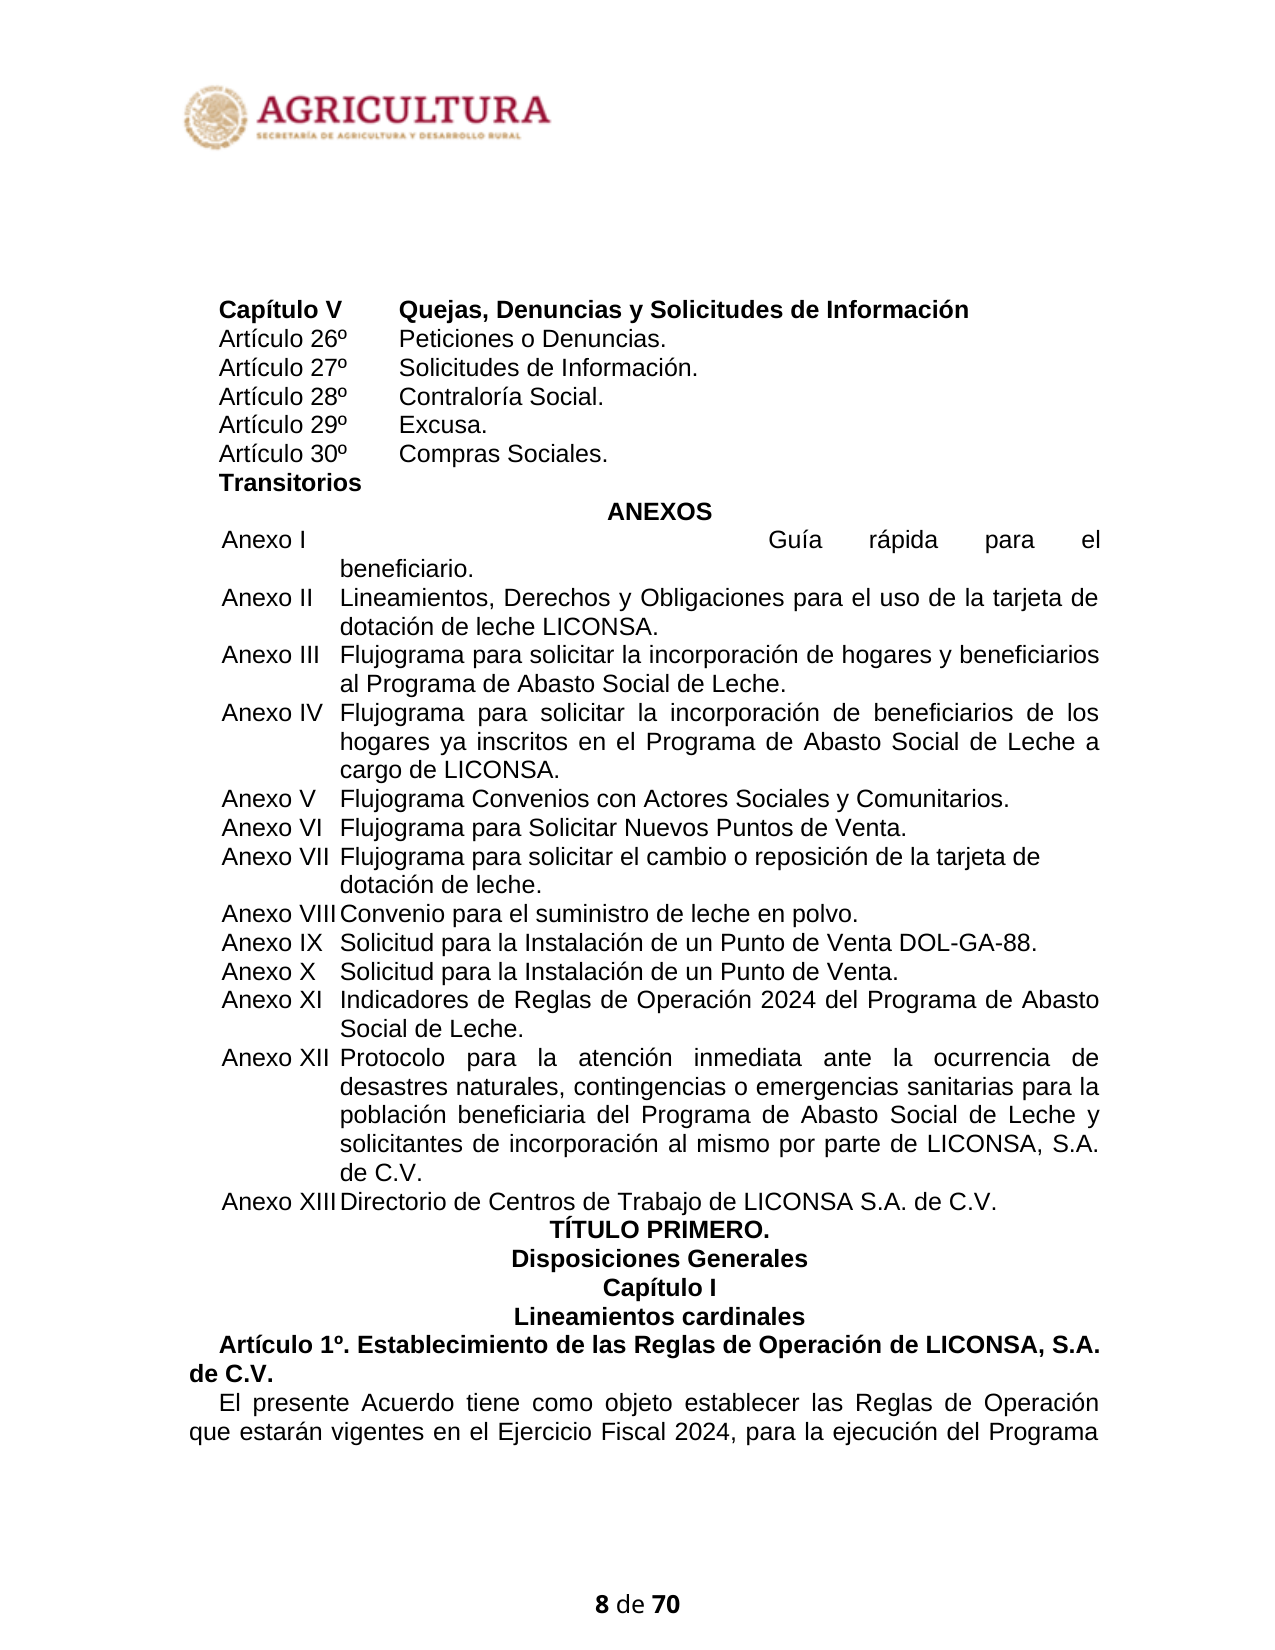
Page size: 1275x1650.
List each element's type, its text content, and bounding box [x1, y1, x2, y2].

text Anexo V Flujograma Convenios con Actores Sociales y Comunitarios. [221, 784, 1101, 813]
text Artículo 29º Excusa. [189, 410, 1101, 439]
text Artículo 26º Peticiones o Denuncias. [189, 324, 1101, 353]
text TÍTULO PRIMERO. [189, 1215, 1101, 1244]
text Capítulo I [189, 1273, 1101, 1302]
text Disposiciones Generales [189, 1244, 1101, 1273]
text Anexo VII Flujograma para solicitar el cambio o reposición de la tarjeta de dotación de leche. [221, 842, 1101, 899]
text Anexo XI Indicadores de Reglas de Operación 2024 del Programa de Abasto Social de Leche. [221, 985, 1101, 1043]
text Anexo VI Flujograma para Solicitar Nuevos Puntos de Venta. [221, 813, 1101, 842]
subtitle ANEXOS [189, 497, 1101, 525]
text Anexo IX Solicitud para la Instalación de un Punto de Venta DOL-GA-88. [221, 928, 1101, 957]
text Anexo III Flujograma para solicitar la incorporación de hogares y beneficiarios al Programa de Abasto Social de Leche. [221, 640, 1101, 698]
text Anexo X Solicitud para la Instalación de un Punto de Venta. [221, 957, 1101, 985]
text Anexo II Lineamientos, Derechos y Obligaciones para el uso de la tarjeta de dotación de leche LICONSA. [221, 583, 1101, 640]
text Artículo 27º Solicitudes de Información. [189, 353, 1101, 382]
subtitle Transitorios [189, 468, 1101, 497]
text Anexo VIII Convenio para el suministro de leche en polvo. [221, 899, 1101, 928]
text Artículo 1º. Establecimiento de las Reglas de Operación de LICONSA, S.A. de C.V. [189, 1330, 1101, 1388]
text Artículo 30º Compras Sociales. [189, 439, 1101, 468]
picture [177, 62, 561, 159]
text Anexo XII Protocolo para la atención inmediata ante la ocurrencia de desastres naturales, contingencias o emergencias sanitarias para la población beneficiaria del Programa de Abasto Social de Leche y solicitantes de incorporación al mismo por parte de LICONSA, S.A. de C.V. [221, 1043, 1101, 1187]
text Lineamientos cardinales [189, 1302, 1101, 1330]
text Anexo IV Flujograma para solicitar la incorporación de beneficiarios de los hogares ya inscritos en el Programa de Abasto Social de Leche a cargo de LICONSA. [221, 698, 1101, 784]
text Artículo 28º Contraloría Social. [189, 382, 1101, 410]
text Anexo XIII Directorio de Centros de Trabajo de LICONSA S.A. de C.V. [221, 1187, 1101, 1215]
subtitle Capítulo V Quejas, Denuncias y Solicitudes de Información [189, 295, 1101, 324]
text Anexo I Guía rápida para el beneficiario. [221, 525, 1101, 583]
